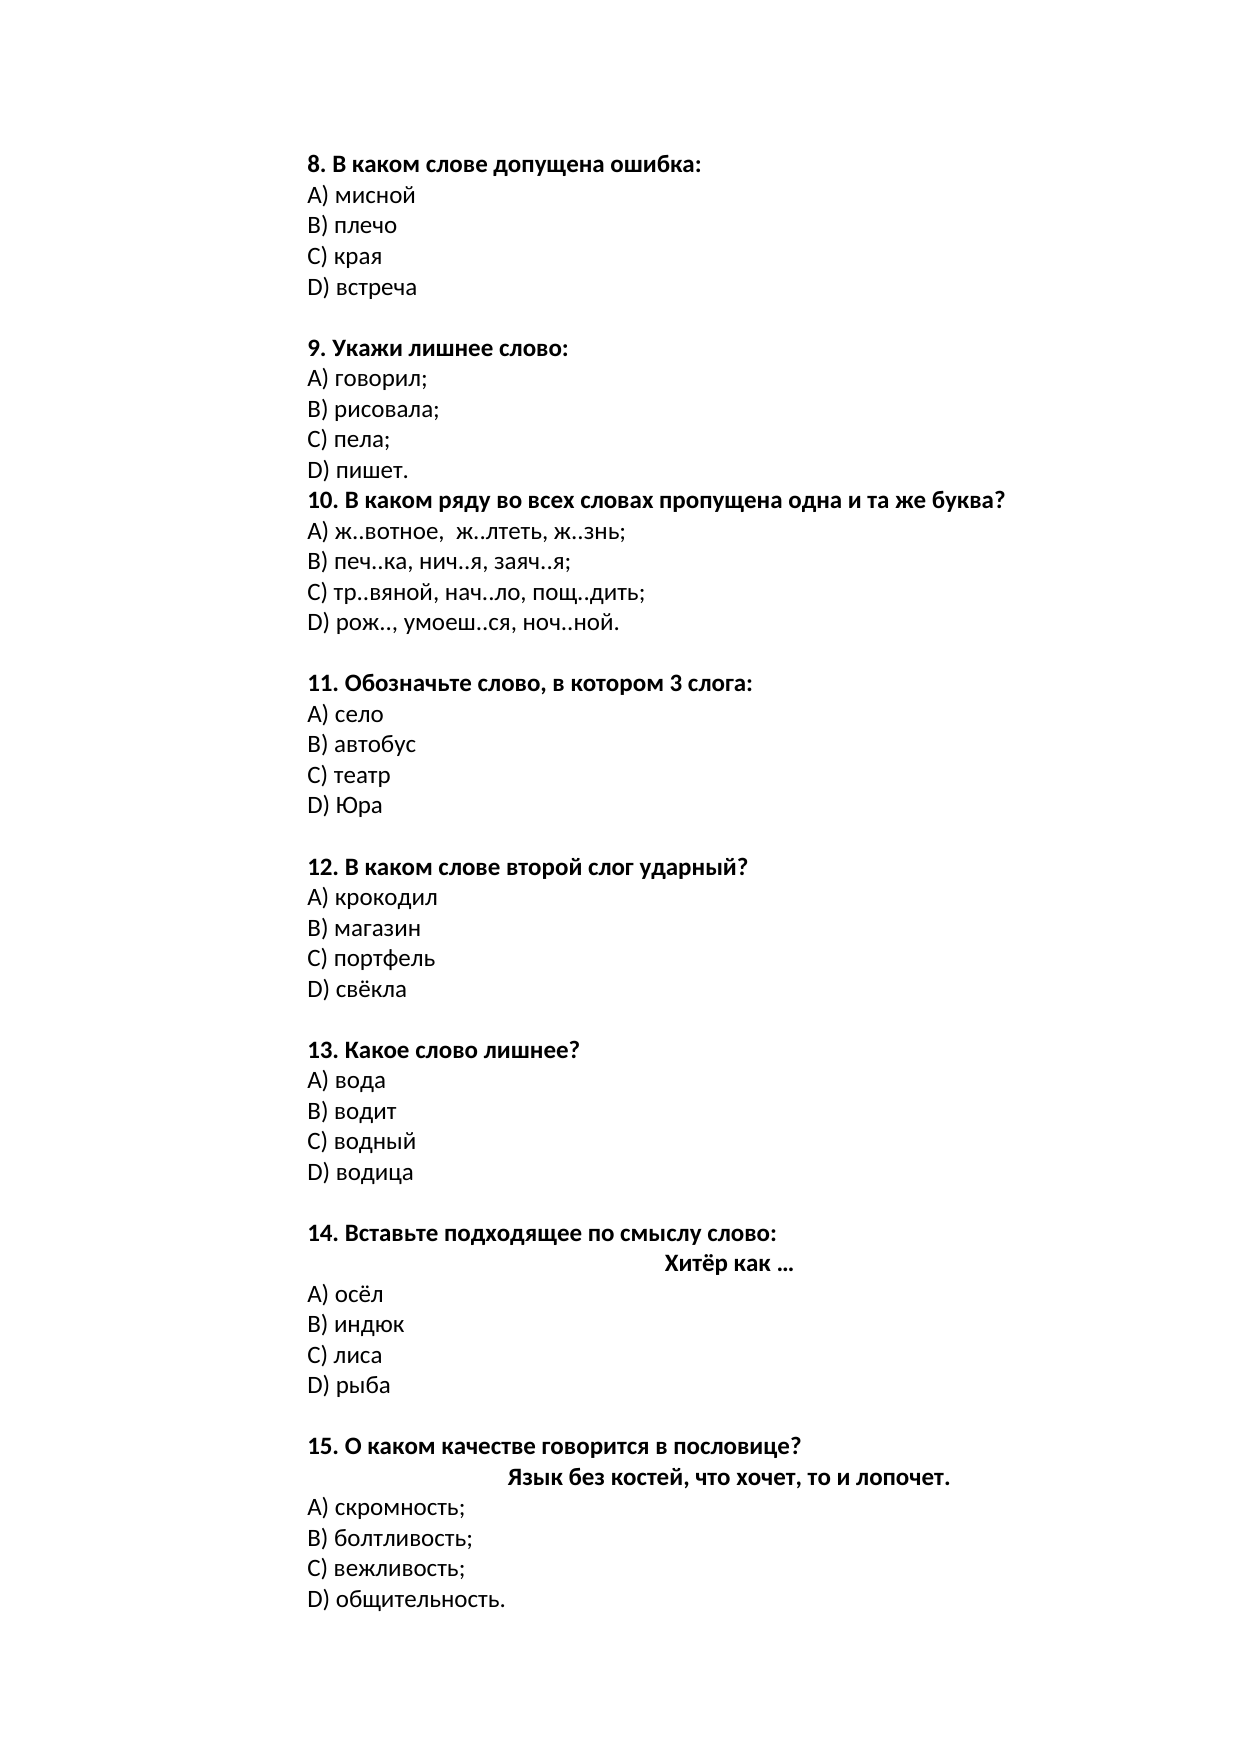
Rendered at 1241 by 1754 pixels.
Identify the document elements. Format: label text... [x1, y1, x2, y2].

text B) рисовала; [307, 393, 1152, 423]
text А) вода [307, 1064, 1152, 1095]
text С) лиса [307, 1339, 1152, 1369]
text 12. В каком слове второй слог ударный? [307, 851, 1152, 881]
text B) плечо [307, 210, 1152, 240]
text 13. Какое слово лишнее? [307, 1034, 1152, 1064]
text C) портфель [307, 942, 1152, 973]
text D) рыба [307, 1369, 1152, 1400]
text D) Юра [307, 789, 1152, 820]
text А) скромность; [307, 1492, 1152, 1522]
text 14. Вставьте подходящее по смыслу слово: [307, 1217, 1152, 1247]
text А) осёл [307, 1278, 1152, 1308]
text C) водный [307, 1125, 1152, 1156]
text D) свёкла [307, 973, 1152, 1003]
text Хитёр как … [307, 1247, 1152, 1278]
text А) мисной [307, 179, 1152, 210]
text 15. О каком качестве говорится в пословице? [307, 1431, 1152, 1461]
text D) рож.., умоеш..ся, ноч..ной. [307, 606, 1152, 637]
text В) печ..ка, нич..я, заяч..я; [307, 545, 1152, 576]
text D) встреча [307, 271, 1152, 301]
list Язык без костей, что хочет, то и лопочет. [307, 1461, 1152, 1492]
text 11. Обозначьте слово, в котором 3 слога: [307, 667, 1152, 698]
text B) водит [307, 1095, 1152, 1125]
text А) говорил; [307, 362, 1152, 393]
text C) пела; [307, 423, 1152, 454]
text 10. В каком ряду во всех словах пропущена одна и та же буква? [307, 484, 1152, 515]
text А) ж..вотное, ж..лтеть, ж..знь; [307, 515, 1152, 545]
text 8. В каком слове допущена ошибка: [307, 149, 1152, 179]
text B) автобус [307, 728, 1152, 759]
text 9. Укажи лишнее слово: [307, 332, 1152, 362]
text В) болтливость; [307, 1522, 1152, 1553]
text D) пишет. [307, 454, 1152, 484]
text А) крокодил [307, 881, 1152, 912]
text А) село [307, 698, 1152, 728]
text С) тр..вяной, нач..ло, пощ..дить; [307, 576, 1152, 606]
text C) театр [307, 759, 1152, 789]
text D) водица [307, 1156, 1152, 1186]
text B) магазин [307, 912, 1152, 942]
text D) общительность. [307, 1583, 1152, 1614]
text C) края [307, 240, 1152, 271]
text С) вежливость; [307, 1553, 1152, 1583]
text В) индюк [307, 1308, 1152, 1339]
